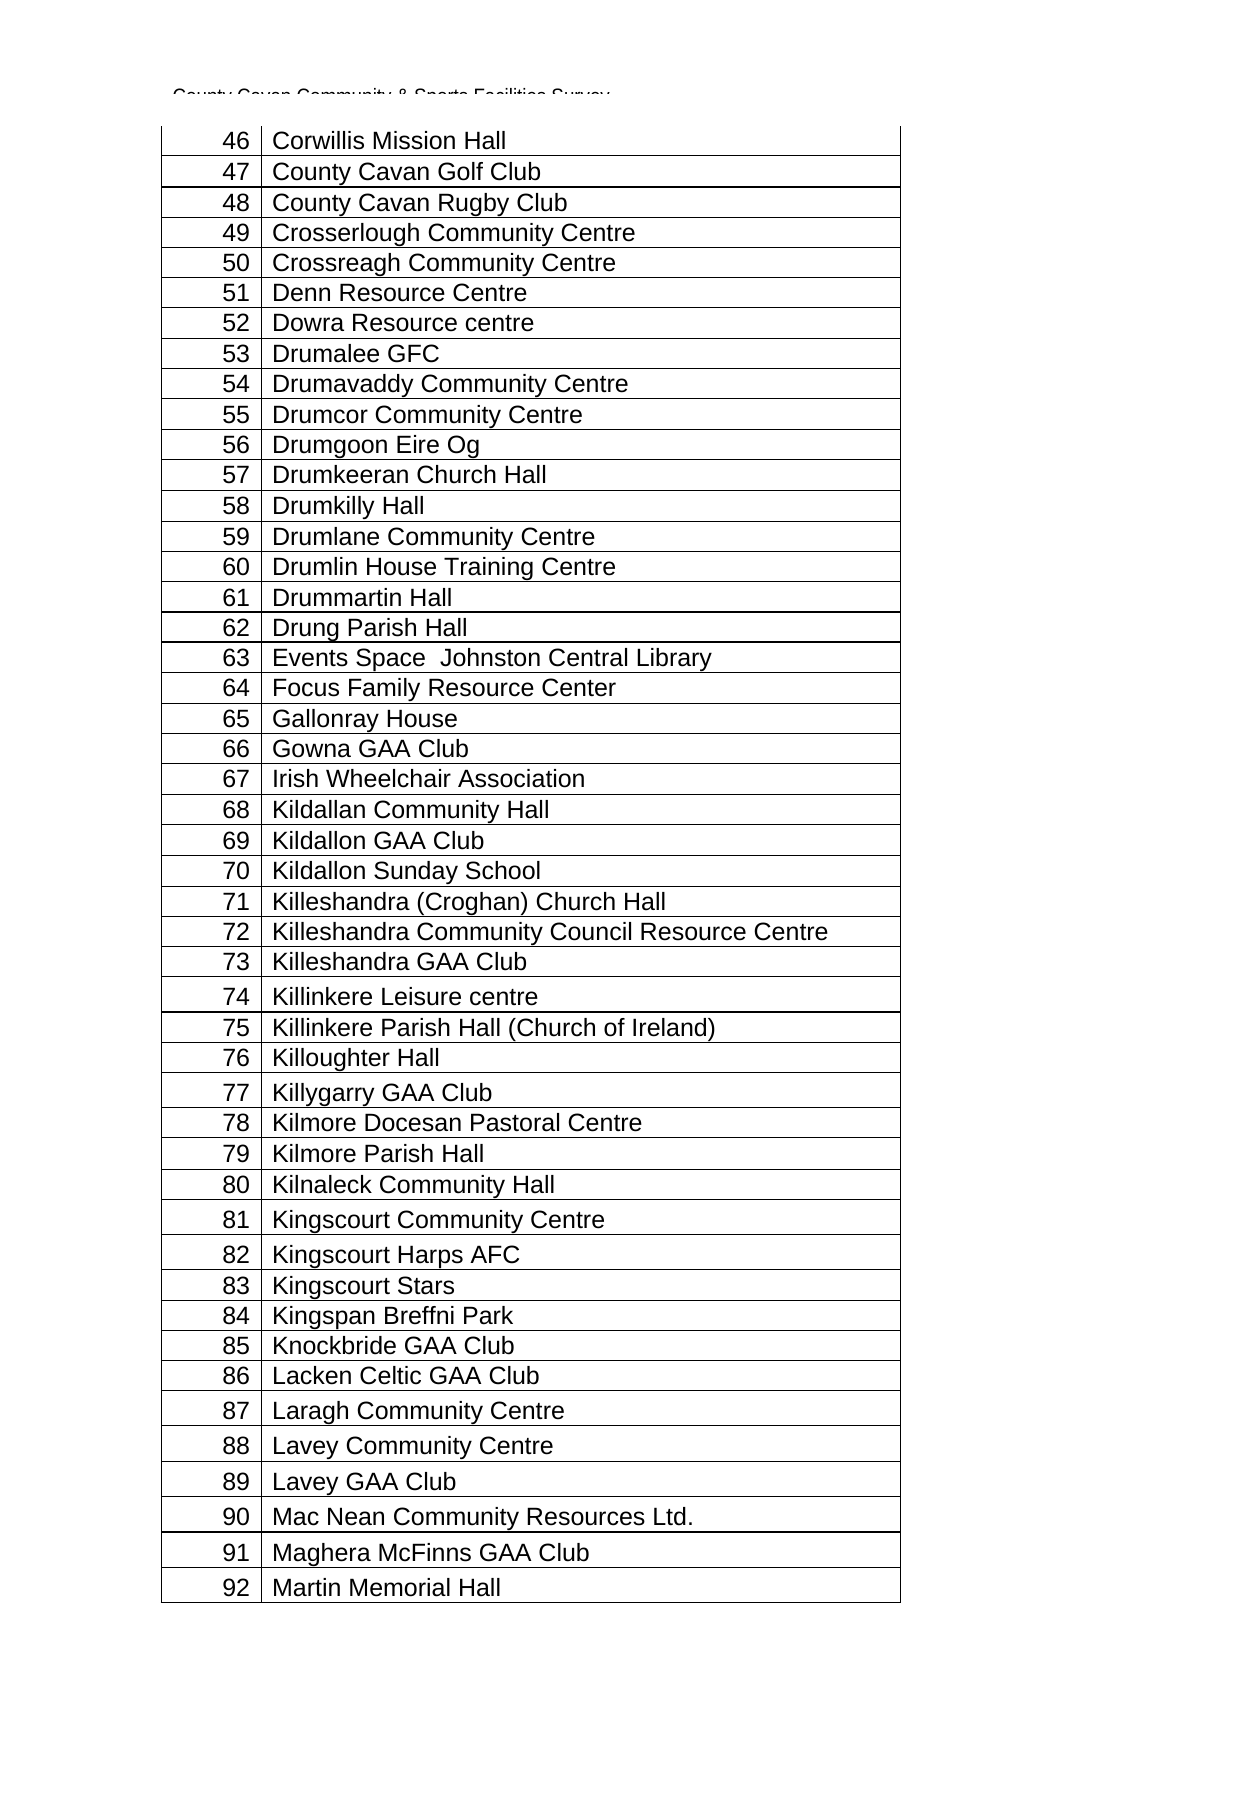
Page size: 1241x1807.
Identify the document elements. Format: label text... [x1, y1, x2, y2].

table_cell 72 [162, 917, 261, 946]
table_cell 82 [162, 1235, 261, 1269]
table_cell 80 [162, 1170, 261, 1198]
table_header Corwillis Mission Hall [262, 126, 900, 155]
table_cell County Cavan Golf Club [262, 156, 900, 186]
table_cell 64 [162, 673, 261, 703]
table_cell Focus Family Resource Center [262, 673, 900, 703]
table_cell Crosserlough Community Centre [262, 218, 900, 247]
table_cell Crossreagh Community Centre [262, 248, 900, 277]
table_cell 65 [162, 704, 261, 733]
table_cell 81 [162, 1200, 261, 1234]
table_cell Drumavaddy Community Centre [262, 369, 900, 398]
table_cell 76 [162, 1043, 261, 1072]
table_cell Kildallon GAA Club [262, 825, 900, 854]
table_cell 52 [162, 308, 261, 338]
table_cell Kingscourt Community Centre [262, 1200, 900, 1234]
table_cell Lavey GAA Club [262, 1462, 900, 1496]
table_cell 60 [162, 552, 261, 581]
table_cell Gowna GAA Club [262, 734, 900, 763]
table_cell Killeshandra Community Council Resource Centre [262, 917, 900, 946]
table_cell Killinkere Leisure centre [262, 977, 900, 1011]
table_cell Lacken Celtic GAA Club [262, 1361, 900, 1390]
table_cell Drumlane Community Centre [262, 522, 900, 551]
table_header 46 [162, 126, 261, 155]
table_cell Killeshandra (Croghan) Church Hall [262, 887, 900, 916]
table_cell Gallonray House [262, 704, 900, 733]
table_cell Kingscourt Stars [262, 1270, 900, 1299]
table_cell Drumkeeran Church Hall [262, 460, 900, 490]
table_cell 74 [162, 977, 261, 1011]
table_cell 55 [162, 399, 261, 428]
table_cell Drung Parish Hall [262, 613, 900, 641]
table_cell 89 [162, 1462, 261, 1496]
table_cell 66 [162, 734, 261, 763]
table_cell Kilmore Docesan Pastoral Centre [262, 1108, 900, 1137]
table_cell Drumlin House Training Centre [262, 552, 900, 581]
table_cell Denn Resource Centre [262, 278, 900, 307]
table_cell Killeshandra GAA Club [262, 947, 900, 976]
table_cell Kilnaleck Community Hall [262, 1170, 900, 1198]
table_cell Drumcor Community Centre [262, 399, 900, 428]
table_cell 69 [162, 825, 261, 854]
table_cell 77 [162, 1073, 261, 1107]
table_cell Events Space Johnston Central Library [262, 643, 900, 672]
table_cell Killoughter Hall [262, 1043, 900, 1072]
table_cell County Cavan Rugby Club [262, 188, 900, 217]
table_cell Killinkere Parish Hall (Church of Ireland) [262, 1013, 900, 1042]
table_cell Irish Wheelchair Association [262, 764, 900, 794]
table_cell 86 [162, 1361, 261, 1390]
table_cell Drumkilly Hall [262, 491, 900, 521]
table_cell 61 [162, 582, 261, 611]
table_cell Dowra Resource centre [262, 308, 900, 338]
table_cell 63 [162, 643, 261, 672]
table_cell Knockbride GAA Club [262, 1331, 900, 1360]
table_cell 70 [162, 856, 261, 886]
table_cell 78 [162, 1108, 261, 1137]
table_cell 51 [162, 278, 261, 307]
table_cell Lavey Community Centre [262, 1426, 900, 1461]
table_cell Kildallan Community Hall [262, 795, 900, 824]
table_cell 85 [162, 1331, 261, 1360]
table_cell Mac Nean Community Resources Ltd. [262, 1497, 900, 1531]
table_cell 53 [162, 339, 261, 368]
table_cell 71 [162, 887, 261, 916]
table_cell Martin Memorial Hall [262, 1568, 900, 1602]
table_cell Drummartin Hall [262, 582, 900, 611]
table_cell 57 [162, 460, 261, 490]
table_cell Kingspan Breffni Park [262, 1301, 900, 1329]
table_cell 75 [162, 1013, 261, 1042]
table_cell 67 [162, 764, 261, 794]
table_cell 84 [162, 1301, 261, 1329]
table_cell 62 [162, 613, 261, 641]
table_cell 79 [162, 1138, 261, 1168]
table_cell Drumgoon Eire Og [262, 430, 900, 458]
table_cell Killygarry GAA Club [262, 1073, 900, 1107]
table_cell 48 [162, 188, 261, 217]
table_cell Drumalee GFC [262, 339, 900, 368]
table_cell 83 [162, 1270, 261, 1299]
table_cell 90 [162, 1497, 261, 1531]
table_cell 56 [162, 430, 261, 458]
table_cell 47 [162, 156, 261, 186]
table_cell 49 [162, 218, 261, 247]
table_cell 59 [162, 522, 261, 551]
table_cell 68 [162, 795, 261, 824]
table_cell Kildallon Sunday School [262, 856, 900, 886]
table_cell 58 [162, 491, 261, 521]
table_cell Maghera McFinns GAA Club [262, 1533, 900, 1567]
table_cell 91 [162, 1533, 261, 1567]
table_cell 88 [162, 1426, 261, 1461]
table_cell Laragh Community Centre [262, 1391, 900, 1425]
table_cell 87 [162, 1391, 261, 1425]
table_cell 92 [162, 1568, 261, 1602]
table_cell 50 [162, 248, 261, 277]
table_cell Kilmore Parish Hall [262, 1138, 900, 1168]
table_cell Kingscourt Harps AFC [262, 1235, 900, 1269]
table_cell 54 [162, 369, 261, 398]
table_cell 73 [162, 947, 261, 976]
